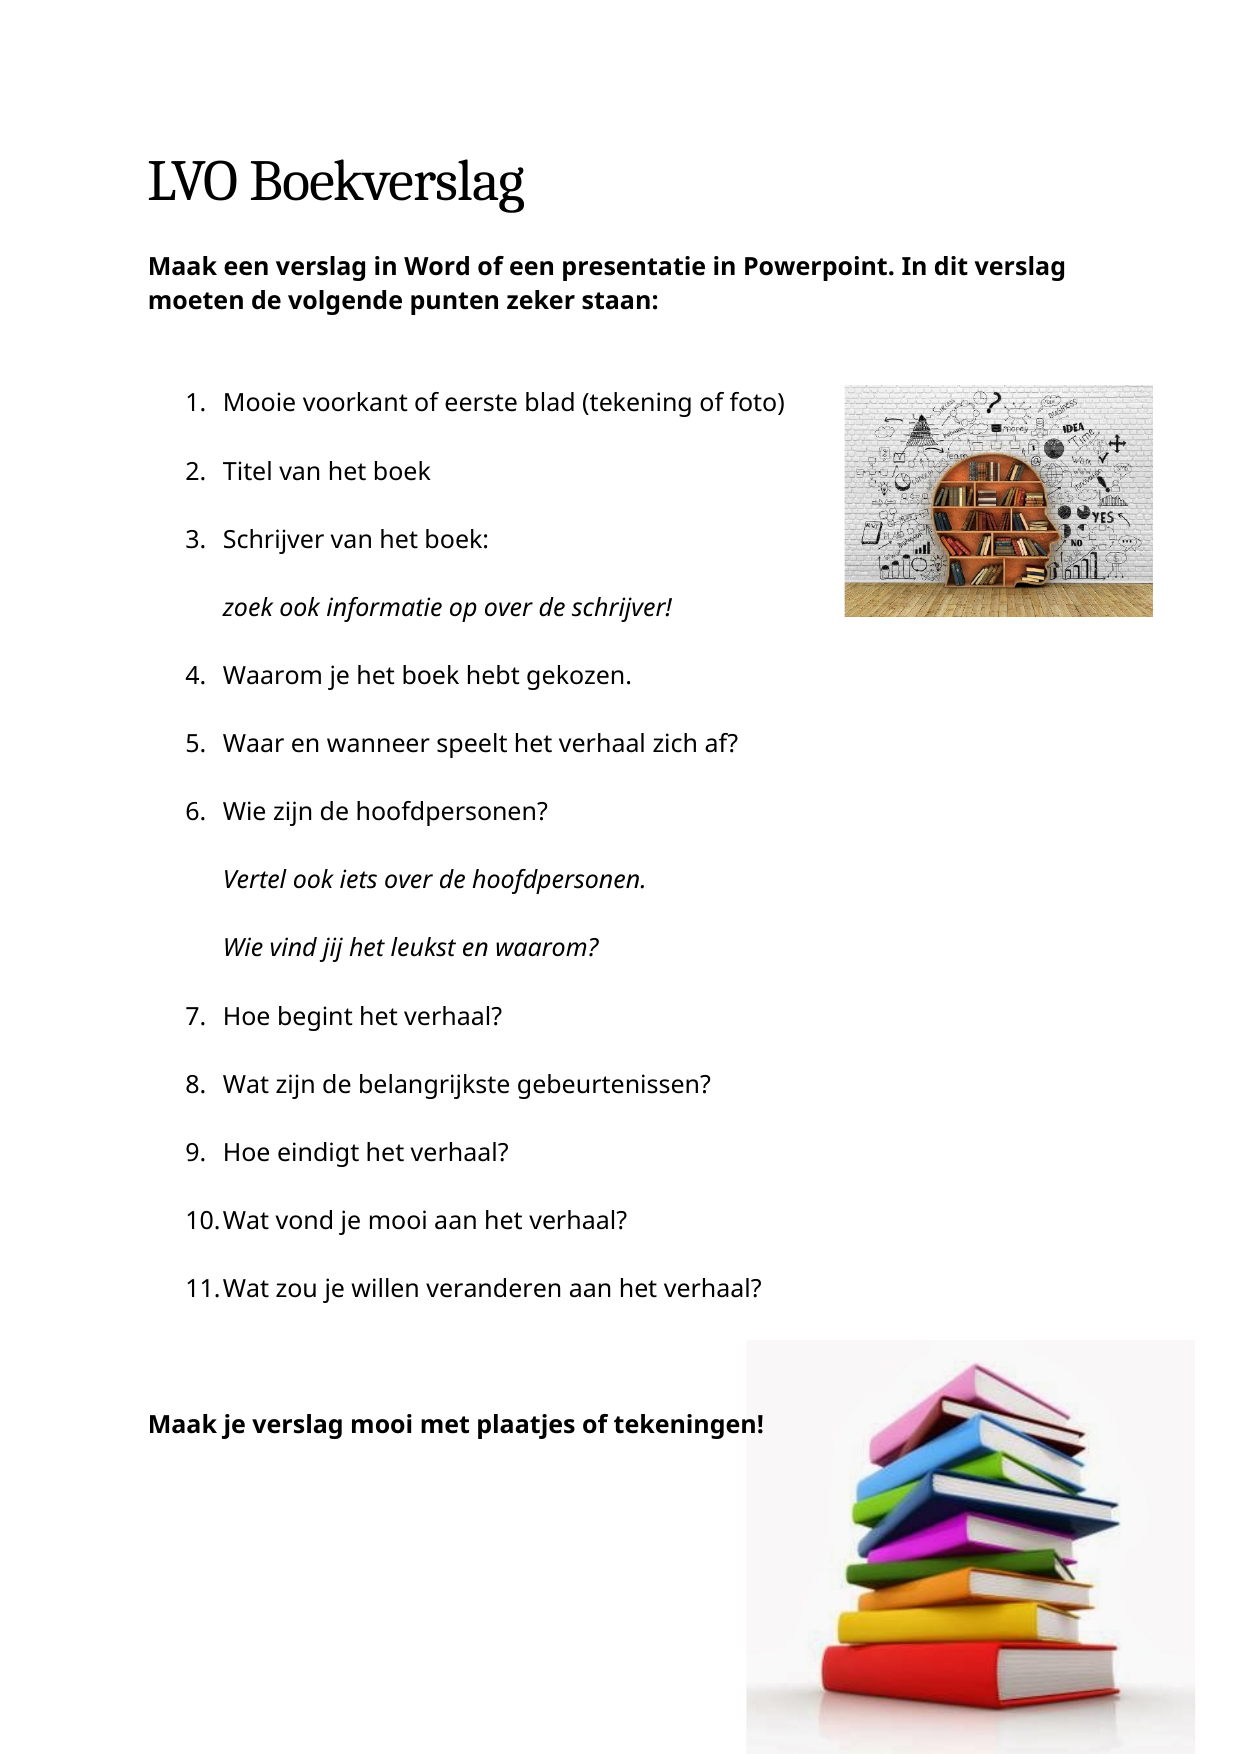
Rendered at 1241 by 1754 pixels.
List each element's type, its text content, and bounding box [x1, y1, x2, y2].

title LVO Boekverslag [148, 148, 1093, 215]
list Hoe begint het verhaal? [185, 998, 1093, 1032]
picture [844, 385, 1153, 617]
list Schrijver van het boek: zoek ook informatie op over de schrijver! [185, 521, 1093, 623]
list Waarom je het boek hebt gekozen. [185, 657, 1093, 692]
list Mooie voorkant of eerste blad (tekening of foto) [185, 385, 1093, 419]
list Wat zou je willen veranderen aan het verhaal? [185, 1271, 1093, 1305]
text Maak een verslag in Word of een presentatie in Powerpoint. In dit verslag moeten de volgende punten zeker staan: [148, 249, 1093, 317]
list Hoe eindigt het verhaal? [185, 1134, 1093, 1168]
list Wie zijn de hoofdpersonen? Vertel ook iets over de hoofdpersonen. Wie vind jij het leukst en waarom? [185, 794, 1093, 964]
list Titel van het boek [185, 453, 1093, 487]
text Maak je verslag mooi met plaatjes of tekeningen! [148, 1407, 1093, 1441]
list Waar en wanneer speelt het verhaal zich af? [185, 726, 1093, 760]
list Wat zijn de belangrijkste gebeurtenissen? [185, 1066, 1093, 1100]
picture [746, 1340, 1196, 1754]
list Wat vond je mooi aan het verhaal? [185, 1202, 1093, 1237]
